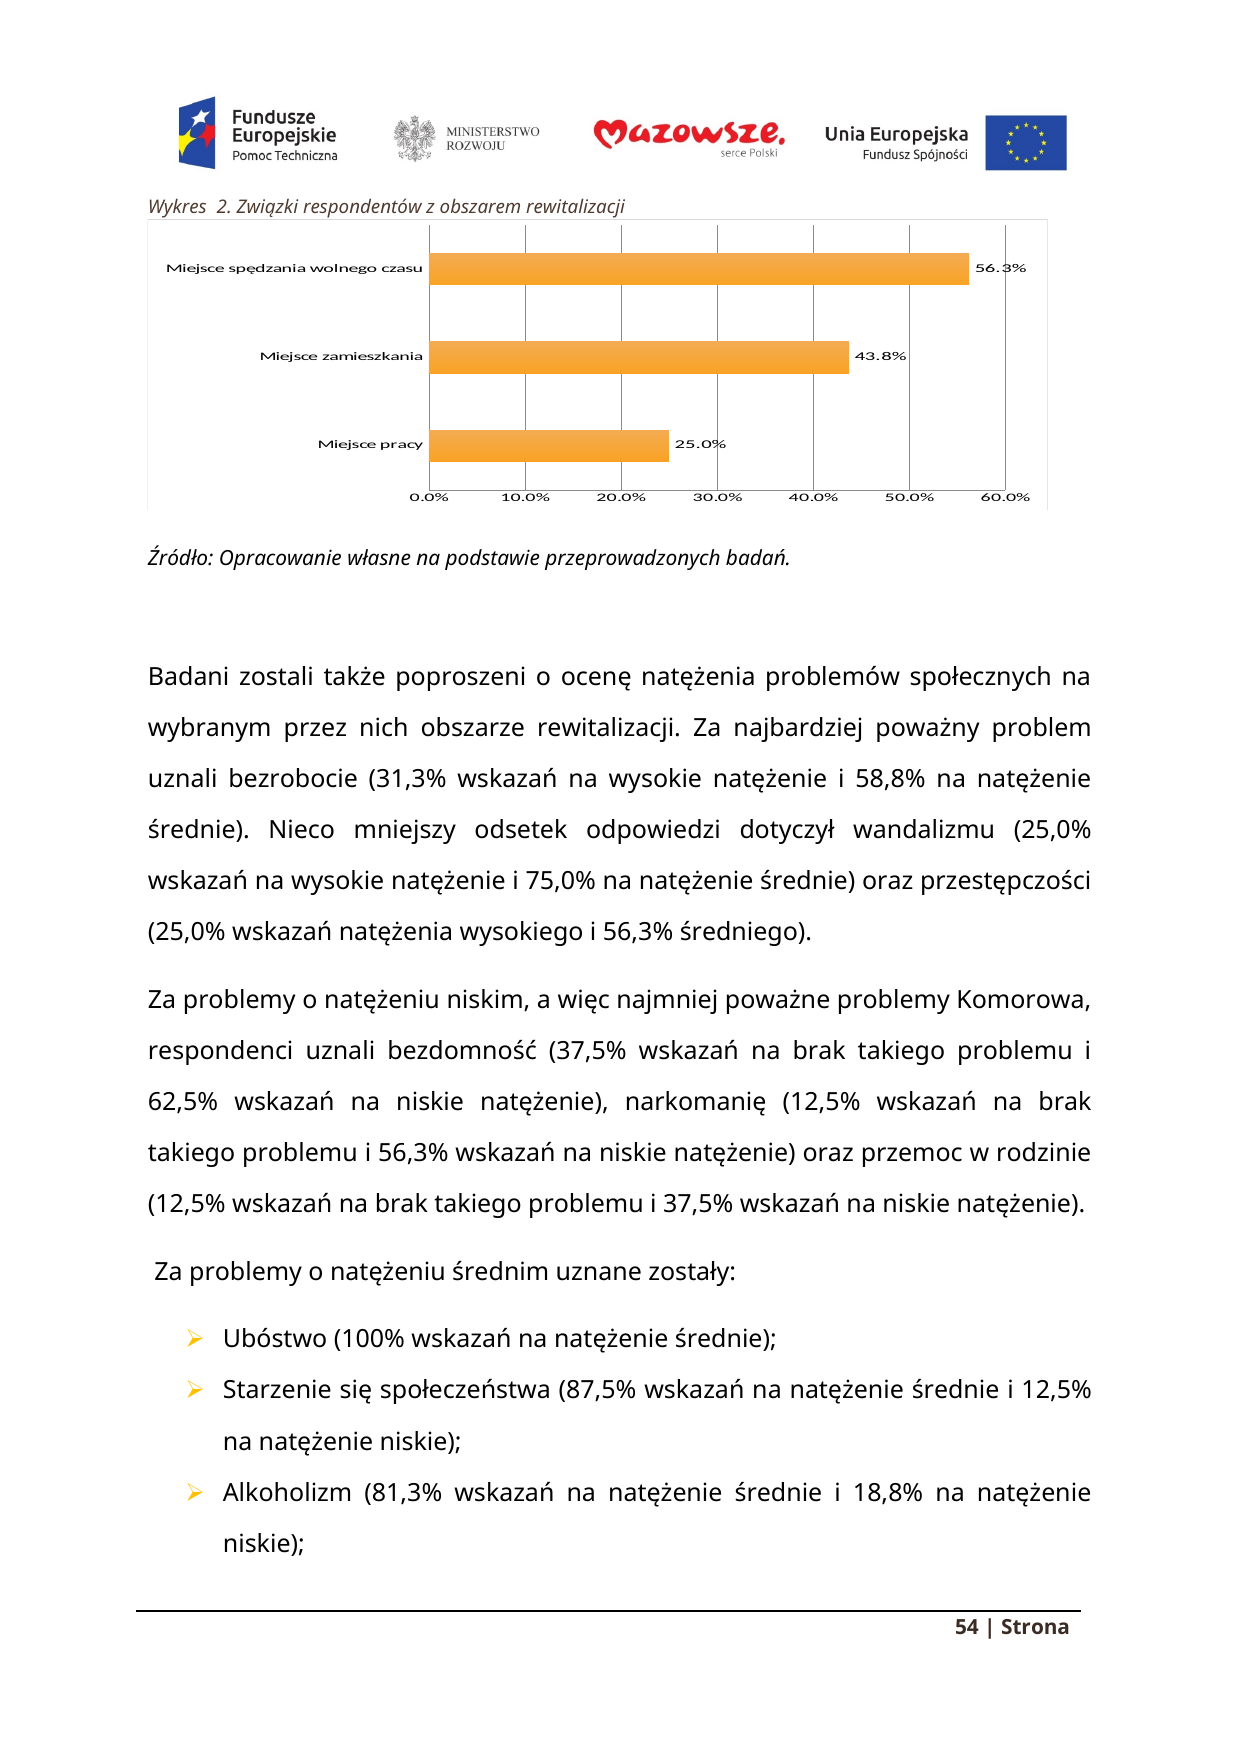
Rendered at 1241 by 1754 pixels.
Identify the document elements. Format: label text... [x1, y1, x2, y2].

list Alkoholizm (81,3% wskazań na natężenie średnie i 18,8% na natężenie niskie); [185, 1474, 1092, 1559]
text Źródło: Opracowanie własne na podstawie przeprowadzonych badań. [148, 543, 1092, 572]
text Wykres 2. Związki respondentów z obszarem rewitalizacji [148, 194, 1092, 219]
text Za problemy o natężeniu niskim, a więc najmniej poważne problemy Komorowa, respondenci uznali bezdomność (37,5% wskazań na brak takiego problemu i 62,5% wskazań na niskie natężenie), narkomanię (12,5% wskazań na brak takiego problemu i 56,3% wskazań na niskie natężenie) oraz przemoc w rodzinie (12,5% wskazań na brak takiego problemu i 37,5% wskazań na niskie natężenie). [148, 981, 1092, 1220]
text Badani zostali także poproszeni o ocenę natężenia problemów społecznych na wybranym przez nich obszarze rewitalizacji. Za najbardziej poważny problem uznali bezrobocie (31,3% wskazań na wysokie natężenie i 58,8% na natężenie średnie). Nieco mniejszy odsetek odpowiedzi dotyczył wandalizmu (25,0% wskazań na wysokie natężenie i 75,0% na natężenie średnie) oraz przestępczości (25,0% wskazań natężenia wysokiego i 56,3% średniego). [148, 658, 1092, 948]
picture [147, 73, 1093, 194]
list Starzenie się społeczeństwa (87,5% wskazań na natężenie średnie i 12,5% na natężenie niskie); [185, 1372, 1092, 1457]
text Za problemy o natężeniu średnim uznane zostały: [148, 1253, 1092, 1287]
list Ubóstwo (100% wskazań na natężenie średnie); [185, 1321, 1092, 1355]
